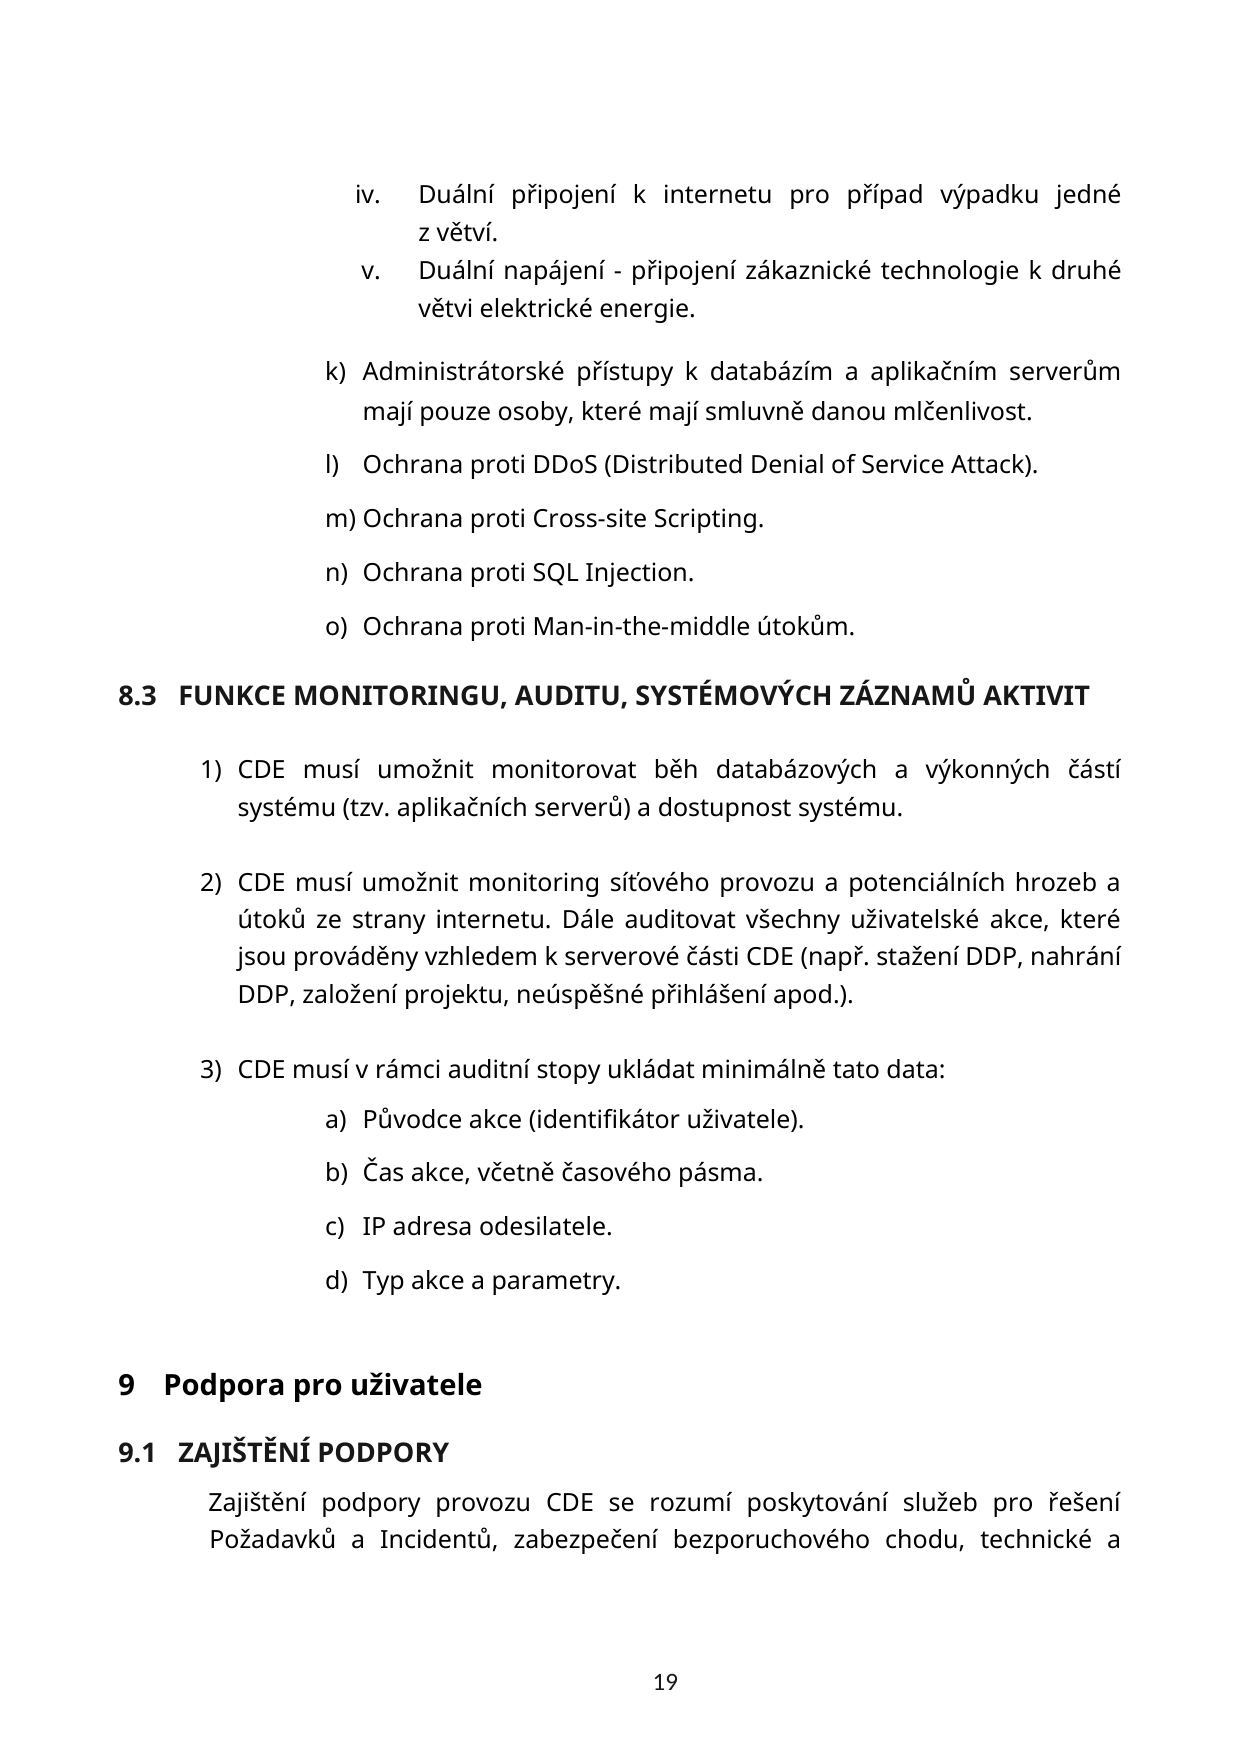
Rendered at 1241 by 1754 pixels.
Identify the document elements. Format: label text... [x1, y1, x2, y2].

subtitle Funkce monitoringu, auditu, systémových záznamů aktivit [118, 677, 1122, 713]
subtitle CDE musí v rámci auditní stopy ukládat minimálně tato data: [200, 1051, 1122, 1085]
list Duální napájení - připojení zákaznické technologie k druhé větvi elektrické energie. [381, 253, 1122, 324]
subtitle Podpora pro uživatele [118, 1364, 1122, 1403]
subtitle CDE musí umožnit monitoring síťového provozu a potenciálních hrozeb a útoků ze strany internetu. Dále auditovat všechny uživatelské akce, které jsou prováděny vzhledem k serverové části CDE (např. stažení DDP, nahrání DDP, založení projektu, neúspěšné přihlášení apod.). [200, 864, 1122, 1011]
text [208, 1484, 1122, 1556]
title Administrátorské přístupy k databázím a aplikačním serverům mají pouze osoby, které mají smluvně danou mlčenlivost. [325, 354, 1122, 427]
title IP adresa odesilatele. [325, 1209, 1122, 1243]
subtitle CDE musí umožnit monitorovat běh databázových a výkonných částí systému (tzv. aplikačních serverů) a dostupnost systému. [200, 752, 1122, 823]
title Původce akce (identifikátor uživatele). [325, 1101, 1122, 1135]
title Ochrana proti SQL Injection. [325, 554, 1122, 588]
title Čas akce, včetně časového pásma. [325, 1155, 1122, 1189]
subtitle Zajištění podpory [118, 1434, 1122, 1471]
list Duální připojení k internetu pro případ výpadku jedné z větví. [381, 177, 1122, 249]
title Typ akce a parametry. [325, 1262, 1122, 1297]
title Ochrana proti Cross-site Scripting. [325, 501, 1122, 535]
title Ochrana proti Man-in-the-middle útokům. [325, 608, 1122, 642]
title Ochrana proti DDoS (Distributed Denial of Service Attack). [325, 447, 1122, 481]
